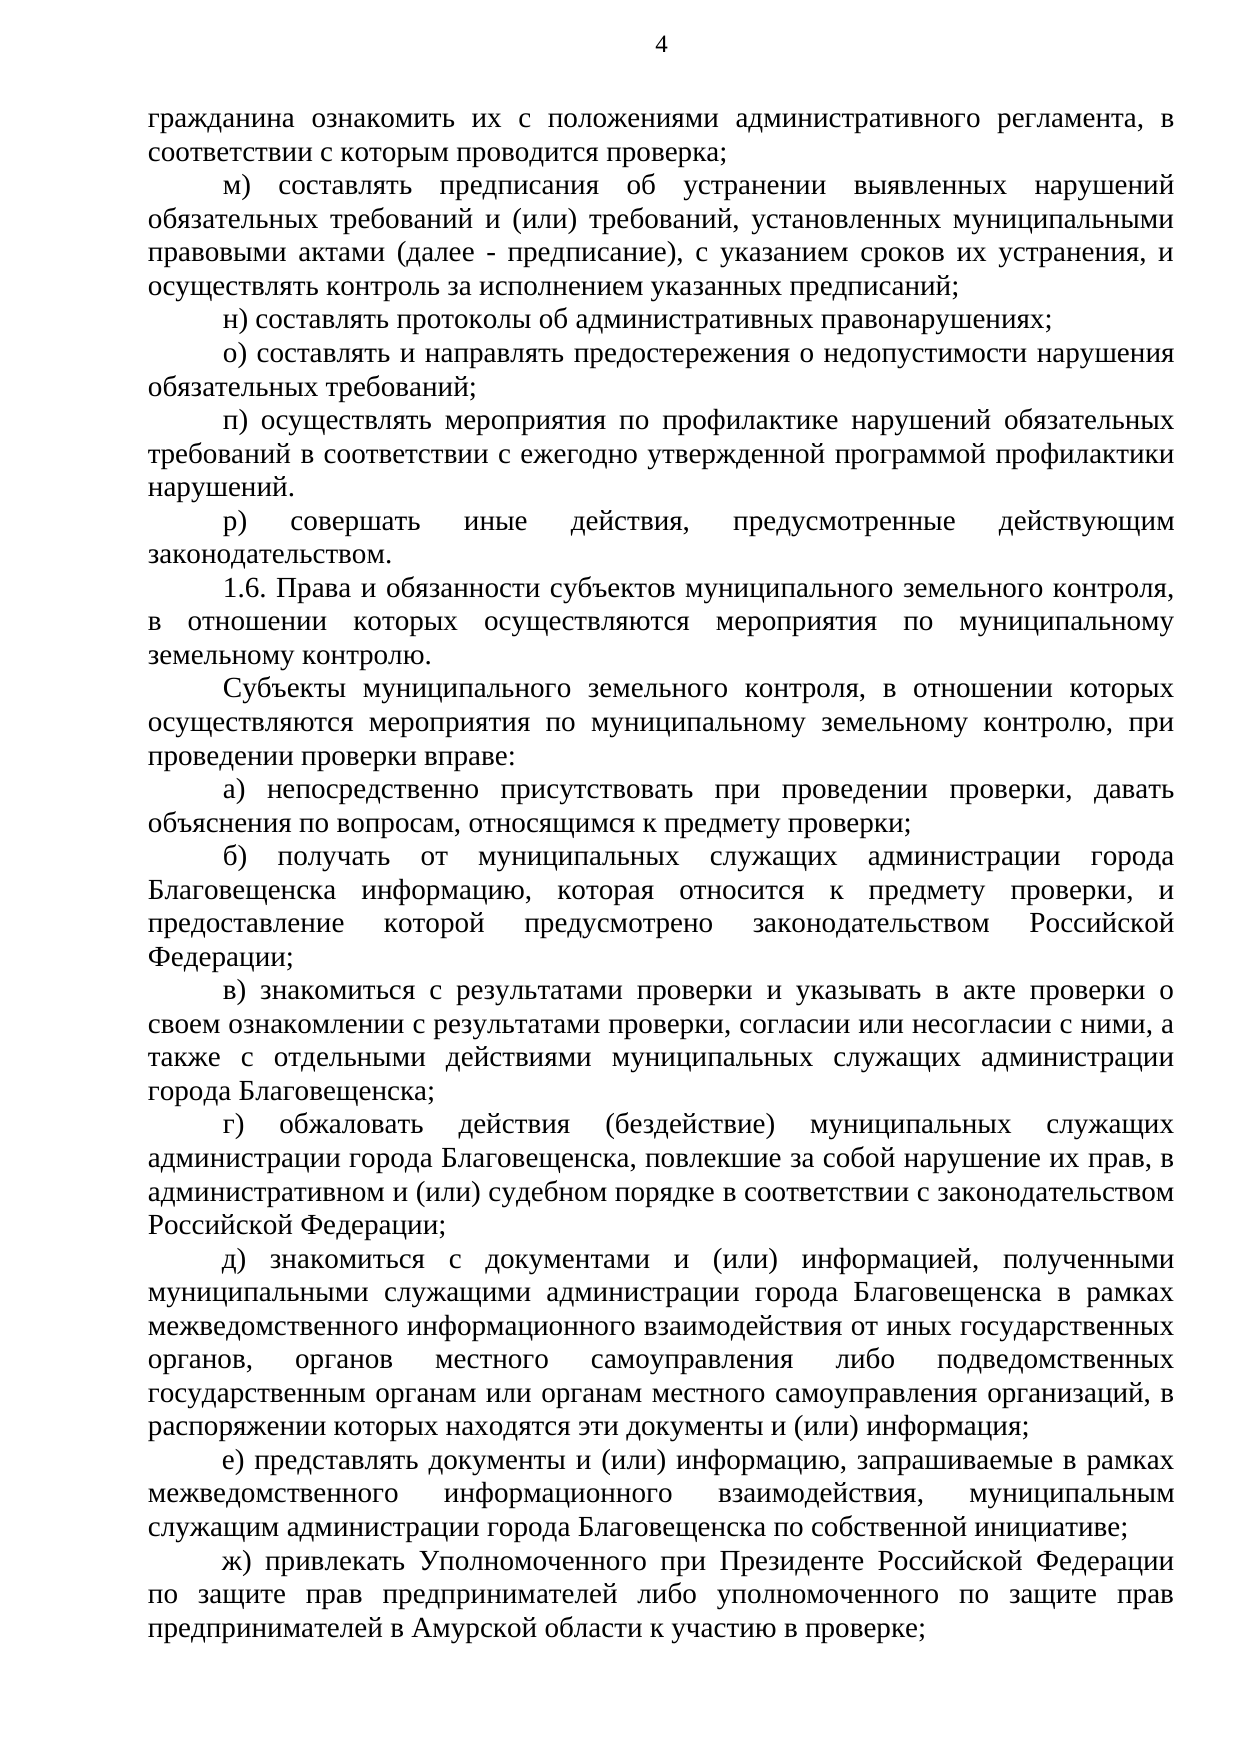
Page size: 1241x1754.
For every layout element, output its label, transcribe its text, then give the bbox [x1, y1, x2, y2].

text р) совершать иные действия, предусмотренные действующим законодательством. [148, 503, 1175, 570]
text н) составлять протоколы об административных правонарушениях; [148, 302, 1175, 335]
text ж) привлекать Уполномоченного при Президенте Российской Федерации по защите прав предпринимателей либо уполномоченного по защите прав предпринимателей в Амурской области к участию в проверке; [148, 1543, 1175, 1643]
text 1.6. Права и обязанности субъектов муниципального земельного контроля, в отношении которых осуществляются мероприятия по муниципальному земельному контролю. [148, 570, 1175, 671]
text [148, 100, 1175, 167]
text Субъекты муниципального земельного контроля, в отношении которых осуществляются мероприятия по муниципальному земельному контролю, при проведении проверки вправе: [148, 671, 1175, 771]
text б) получать от муниципальных служащих администрации города Благовещенска информацию, которая относится к предмету проверки, и предоставление которой предусмотрено законодательством Российской Федерации; [148, 838, 1175, 972]
text о) составлять и направлять предостережения о недопустимости нарушения обязательных требований; [148, 335, 1175, 402]
text д) знакомиться с документами и (или) информацией, полученными муниципальными служащими администрации города Благовещенска в рамках межведомственного информационного взаимодействия от иных государственных органов, органов местного самоуправления либо подведомственных государственным органам или органам местного самоуправления организаций, в распоряжении которых находятся эти документы и (или) информация; [148, 1241, 1175, 1442]
text м) составлять предписания об устранении выявленных нарушений обязательных требований и (или) требований, установленных муниципальными правовыми актами (далее - предписание), с указанием сроков их устранения, и осуществлять контроль за исполнением указанных предписаний; [148, 167, 1175, 302]
text г) обжаловать действия (бездействие) муниципальных служащих администрации города Благовещенска, повлекшие за собой нарушение их прав, в административном и (или) судебном порядке в соответствии с законодательством Российской Федерации; [148, 1107, 1175, 1241]
text п) осуществлять мероприятия по профилактике нарушений обязательных требований в соответствии с ежегодно утвержденной программой профилактики нарушений. [148, 402, 1175, 503]
text е) представлять документы и (или) информацию, запрашиваемые в рамках межведомственного информационного взаимодействия, муниципальным служащим администрации города Благовещенска по собственной инициативе; [148, 1442, 1175, 1543]
text в) знакомиться с результатами проверки и указывать в акте проверки о своем ознакомлении с результатами проверки, согласии или несогласии с ними, а также с отдельными действиями муниципальных служащих администрации города Благовещенска; [148, 972, 1175, 1107]
text а) непосредственно присутствовать при проведении проверки, давать объяснения по вопросам, относящимся к предмету проверки; [148, 771, 1175, 838]
